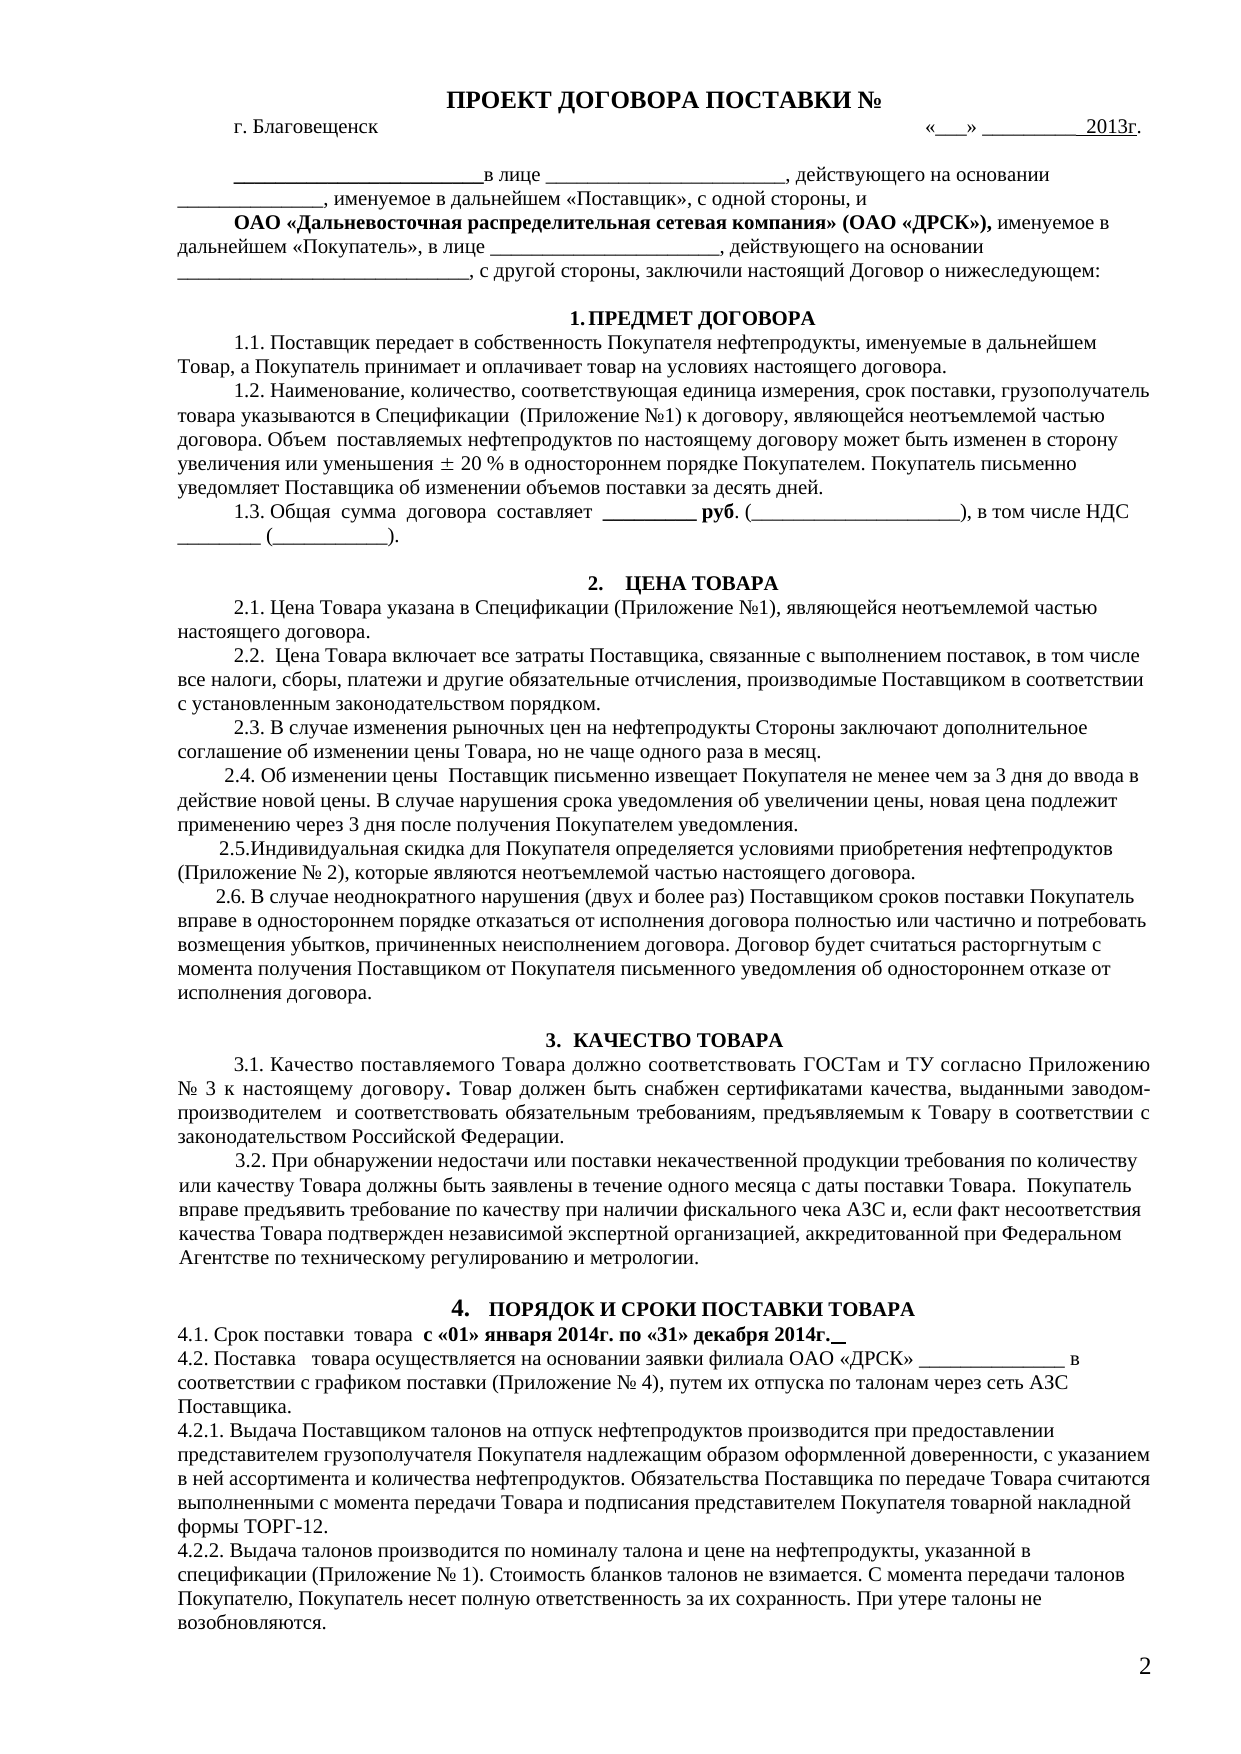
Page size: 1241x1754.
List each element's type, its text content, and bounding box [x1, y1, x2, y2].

text 2.2. Цена Товара включает все затраты Поставщика, связанные с выполнением поставок, в том числе все налоги, сборы, платежи и другие обязательные отчисления, производимые Поставщиком в соответствии с установленным законодательством порядком. [177, 643, 1152, 715]
text 2.6. В случае неоднократного нарушения (двух и более раз) Поставщиком сроков поставки Покупатель вправе в одностороннем порядке отказаться от исполнения договора полностью или частично и потребовать возмещения убытков, причиненных неисполнением договора. Договор будет считаться расторгнутым с момента получения Поставщиком от Покупателя письменного уведомления об одностороннем отказе от исполнения договора. [177, 884, 1152, 1004]
text 3. КАЧЕСТВО ТОВАРА [177, 1028, 1152, 1052]
text ПРОЕКТ ДОГОВОРА ПОСТАВКИ № [177, 85, 1152, 114]
list ПОРЯДОК И СРОКИ ПОСТАВКИ ТОВАРА [215, 1293, 1152, 1322]
list ЦЕНА ТОВАРА [215, 571, 1152, 595]
text 2.4. Об изменении цены Поставщик письменно извещает Покупателя не менее чем за 3 дня до ввода в действие новой цены. В случае нарушения срока уведомления об увеличении цены, новая цена подлежит применению через 3 дня после получения Покупателем уведомления. [177, 763, 1152, 836]
text 4.2.1. Выдача Поставщиком талонов на отпуск нефтепродуктов производится при предоставлении представителем грузополучателя Покупателя надлежащим образом оформленной доверенности, с указанием в ней ассортимента и количества нефтепродуктов. Обязательства Поставщика по передаче Товара считаются выполненными с момента передачи Товара и подписания представителем Покупателя товарной накладной формы ТОРГ-12. [177, 1418, 1152, 1538]
text 4.1. Срок поставки товара с «01» января 2014г. по «31» декабря 2014г. [177, 1322, 1152, 1346]
text ОАО «Дальневосточная распределительная сетевая компания» (ОАО «ДРСК»), именуемое в дальнейшем «Покупатель», в лице ______________________, действующего на основании ____________________________, с другой стороны, заключили настоящий Договор о нижеследующем: [177, 210, 1152, 282]
text 1.2. Наименование, количество, соответствующая единица измерения, срок поставки, грузополучатель товара указываются в Спецификации (Приложение №1) к договору, являющейся неотъемлемой частью договора. Объем поставляемых нефтепродуктов по настоящему договору может быть изменен в сторону увеличения или уменьшения 20 % в одностороннем порядке Покупателем. Покупатель письменно уведомляет Поставщика об изменении объемов поставки за десять дней. [177, 378, 1152, 499]
text 2.5.Индивидуальная скидка для Покупателя определяется условиями приобретения нефтепродуктов (Приложение № 2), которые являются неотъемлемой частью настоящего договора. [177, 836, 1152, 884]
text г. Благовещенск «___» _________ 2013г. [177, 114, 1152, 138]
text 1.1. Поставщик передает в собственность Покупателя нефтепродукты, именуемые в дальнейшем Товар, а Покупатель принимает и оплачивает товар на условиях настоящего договора. [177, 330, 1152, 378]
list ПРЕДМЕТ ДОГОВОРА [177, 306, 1152, 330]
text 1.3. Общая сумма договора составляет _________ руб. (____________________), в том числе НДС ________ (___________). [177, 499, 1152, 547]
text 4.2.2. Выдача талонов производится по номиналу талона и цене на нефтепродукты, указанной в спецификации (Приложение № 1). Стоимость бланков талонов не взимается. С момента передачи талонов Покупателю, Покупатель несет полную ответственность за их сохранность. При утере талоны не возобновляются. [177, 1538, 1152, 1634]
text 2.3. В случае изменения рыночных цен на нефтепродукты Стороны заключают дополнительное соглашение об изменении цены Товара, но не чаще одного раза в месяц. [177, 715, 1152, 763]
text 3.2. При обнаружении недостачи или поставки некачественной продукции требования по количеству или качеству Товара должны быть заявлены в течение одного месяца с даты поставки Товара. Покупатель вправе предъявить требование по качеству при наличии фискального чека АЗС и, если факт несоответствия качества Товара подтвержден независимой экспертной организацией, аккредитованной при Федеральном Агентстве по техническому регулированию и метрологии. [179, 1148, 1152, 1269]
text 4.2. Поставка товара осуществляется на основании заявки филиала ОАО «ДРСК» ______________ в соответствии с графиком поставки (Приложение № 4), путем их отпуска по талонам через сеть АЗС Поставщика. [177, 1346, 1152, 1418]
text ________________________в лице _______________________, действующего на основании ______________, именуемое в дальнейшем «Поставщик», с одной стороны, и [177, 162, 1152, 210]
text 2.1. Цена Товара указана в Спецификации (Приложение №1), являющейся неотъемлемой частью настоящего договора. [177, 595, 1152, 643]
text 3.1. Качество поставляемого Товара должно соответствовать ГОСТам и ТУ согласно Приложению № 3 к настоящему договору. Товар должен быть снабжен сертификатами качества, выданными заводом-производителем и соответствовать обязательным требованиям, предъявляемым к Товару в соответствии с законодательством Российской Федерации. [177, 1052, 1152, 1148]
